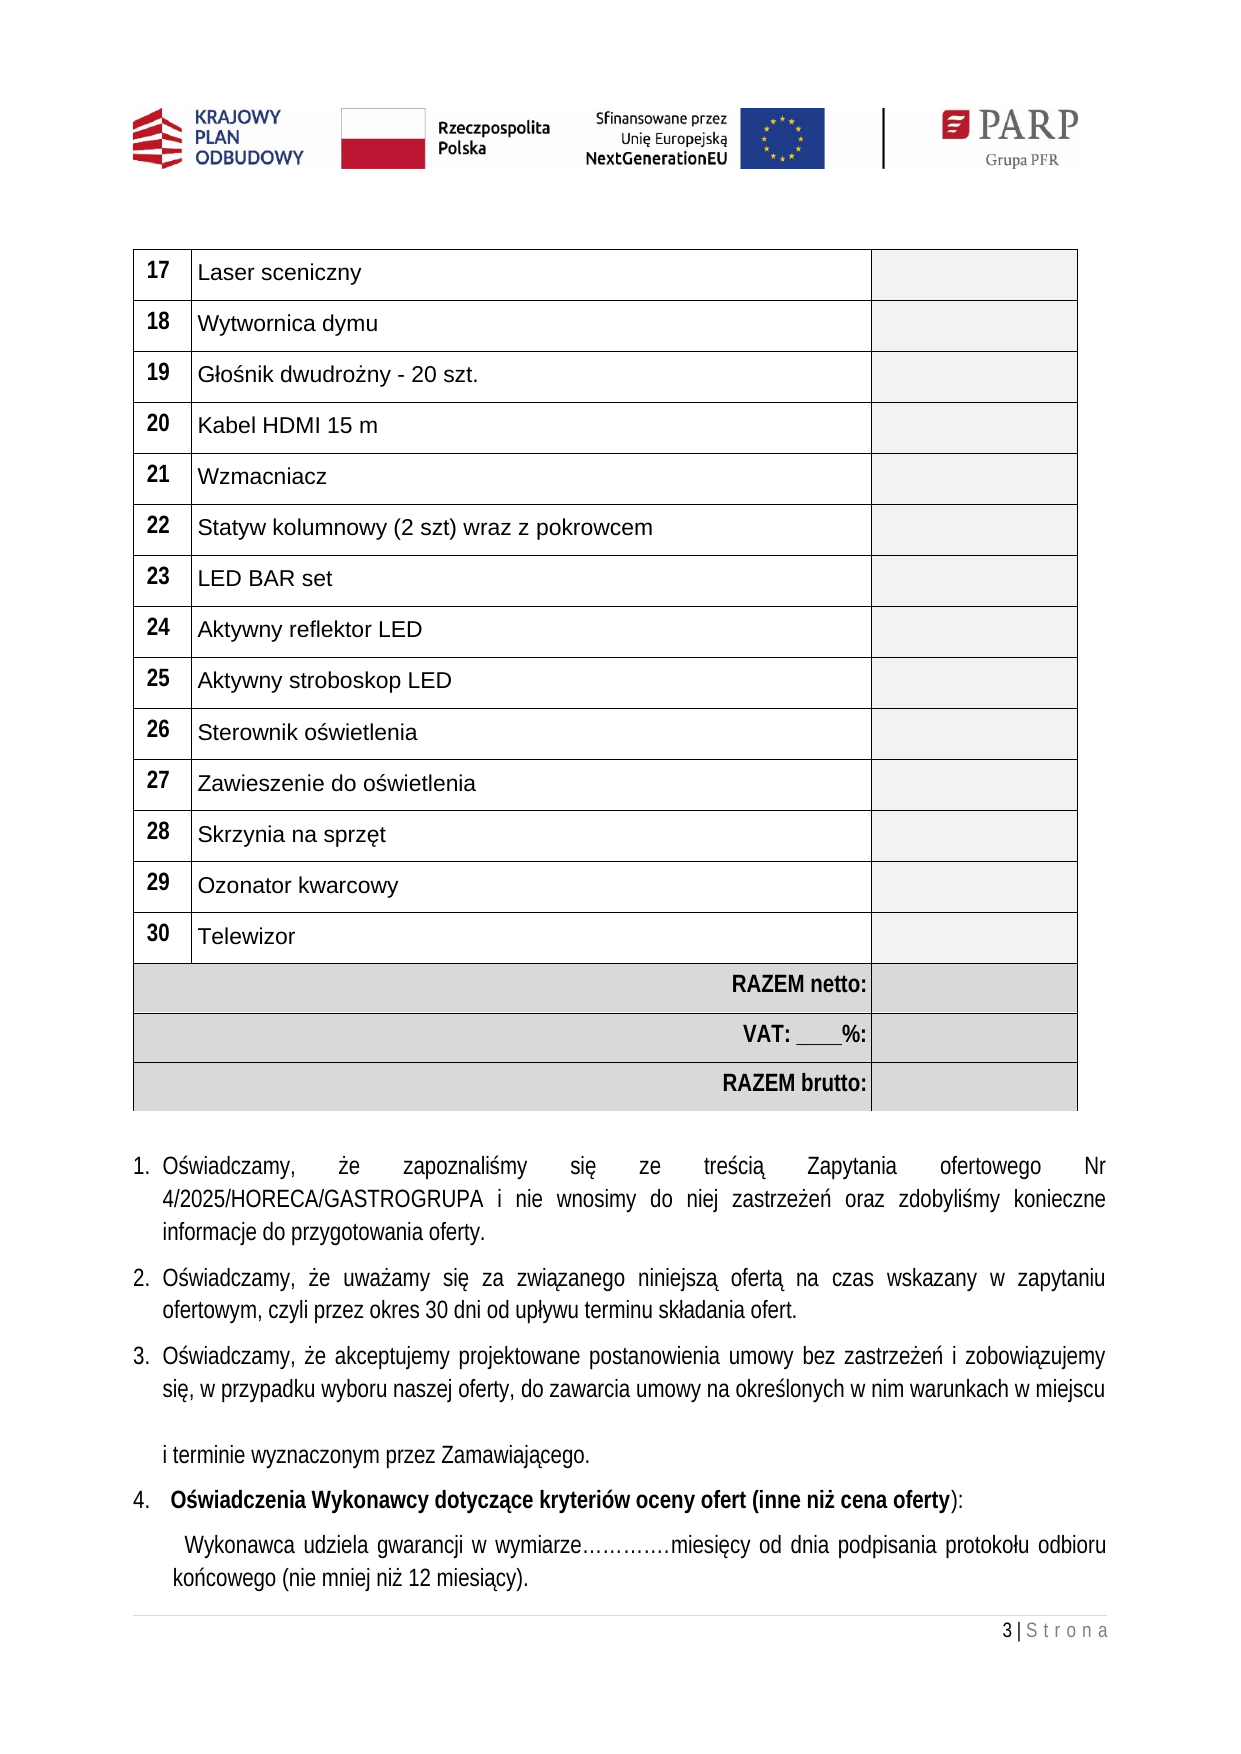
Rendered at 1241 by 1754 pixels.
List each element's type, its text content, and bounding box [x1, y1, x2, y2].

table_cell [872, 709, 1077, 759]
table_cell 30 [134, 913, 191, 963]
table_cell Laser sceniczny [192, 250, 871, 300]
table_cell Zawieszenie do oświetlenia [192, 760, 871, 810]
list Oświadczamy, że uważamy się za związanego niniejszą ofertą na czas wskazany w zapytaniu ofertowym, czyli przez okres 30 dni od upływu terminu składania ofert. [133, 1263, 1107, 1324]
table_cell Aktywny stroboskop LED [192, 658, 871, 708]
table_cell 23 [134, 556, 191, 606]
table_cell VAT: ____%: [134, 1014, 871, 1062]
table_cell 22 [134, 505, 191, 555]
table_cell Statyw kolumnowy (2 szt) wraz z pokrowcem [192, 505, 871, 555]
table_cell [872, 964, 1077, 1012]
table_cell Głośnik dwudrożny - 20 szt. [192, 352, 871, 402]
table_cell [872, 403, 1077, 453]
table_cell [872, 607, 1077, 657]
table_cell Wytwornica dymu [192, 301, 871, 351]
table_cell [872, 862, 1077, 912]
table_cell 27 [134, 760, 191, 810]
table_cell Telewizor [192, 913, 871, 963]
table_cell 25 [134, 658, 191, 708]
table_cell 24 [134, 607, 191, 657]
table_cell [872, 1063, 1077, 1111]
table_cell 17 [134, 250, 191, 300]
table_cell 20 [134, 403, 191, 453]
list Oświadczamy, że akceptujemy projektowane postanowienia umowy bez zastrzeżeń i zobowiązujemy się, w przypadku wyboru naszej oferty, do zawarcia umowy na określonych w nim warunkach w miejscu i terminie wyznaczonym przez Zamawiającego. [133, 1341, 1107, 1468]
table_cell [872, 1014, 1077, 1062]
table_cell Sterownik oświetlenia [192, 709, 871, 759]
list Oświadczamy, że zapoznaliśmy się ze treścią Zapytania ofertowego Nr 4/2025/HORECA/GASTROGRUPA i nie wnosimy do niej zastrzeżeń oraz zdobyliśmy konieczne informacje do przygotowania oferty. [133, 1151, 1107, 1246]
table_cell [872, 301, 1077, 351]
table_cell LED BAR set [192, 556, 871, 606]
table_cell 29 [134, 862, 191, 912]
table_cell 26 [134, 709, 191, 759]
table_cell [872, 250, 1077, 300]
table_cell [872, 760, 1077, 810]
picture [132, 108, 1078, 169]
table_cell Wzmacniacz [192, 454, 871, 504]
table_cell RAZEM netto: [134, 964, 871, 1012]
table_cell 18 [134, 301, 191, 351]
table_cell [872, 505, 1077, 555]
table_cell [872, 556, 1077, 606]
table_cell Skrzynia na sprzęt [192, 811, 871, 861]
table_cell [872, 454, 1077, 504]
table_cell 21 [134, 454, 191, 504]
table_cell [872, 658, 1077, 708]
table_cell 19 [134, 352, 191, 402]
table_cell Kabel HDMI 15 m [192, 403, 871, 453]
table_cell Aktywny reflektor LED [192, 607, 871, 657]
table_cell [872, 352, 1077, 402]
table_cell 28 [134, 811, 191, 861]
table_cell [872, 913, 1077, 963]
table_cell Ozonator kwarcowy [192, 862, 871, 912]
table_cell RAZEM brutto: [134, 1063, 871, 1111]
text Wykonawca udziela gwarancji w wymiarze………….miesięcy od dnia podpisania protokołu odbioru końcowego (nie mniej niż 12 miesiący). [133, 1531, 1107, 1592]
table_cell [872, 811, 1077, 861]
list Oświadczenia Wykonawcy dotyczące kryteriów oceny ofert (inne niż cena oferty): [133, 1485, 1107, 1514]
